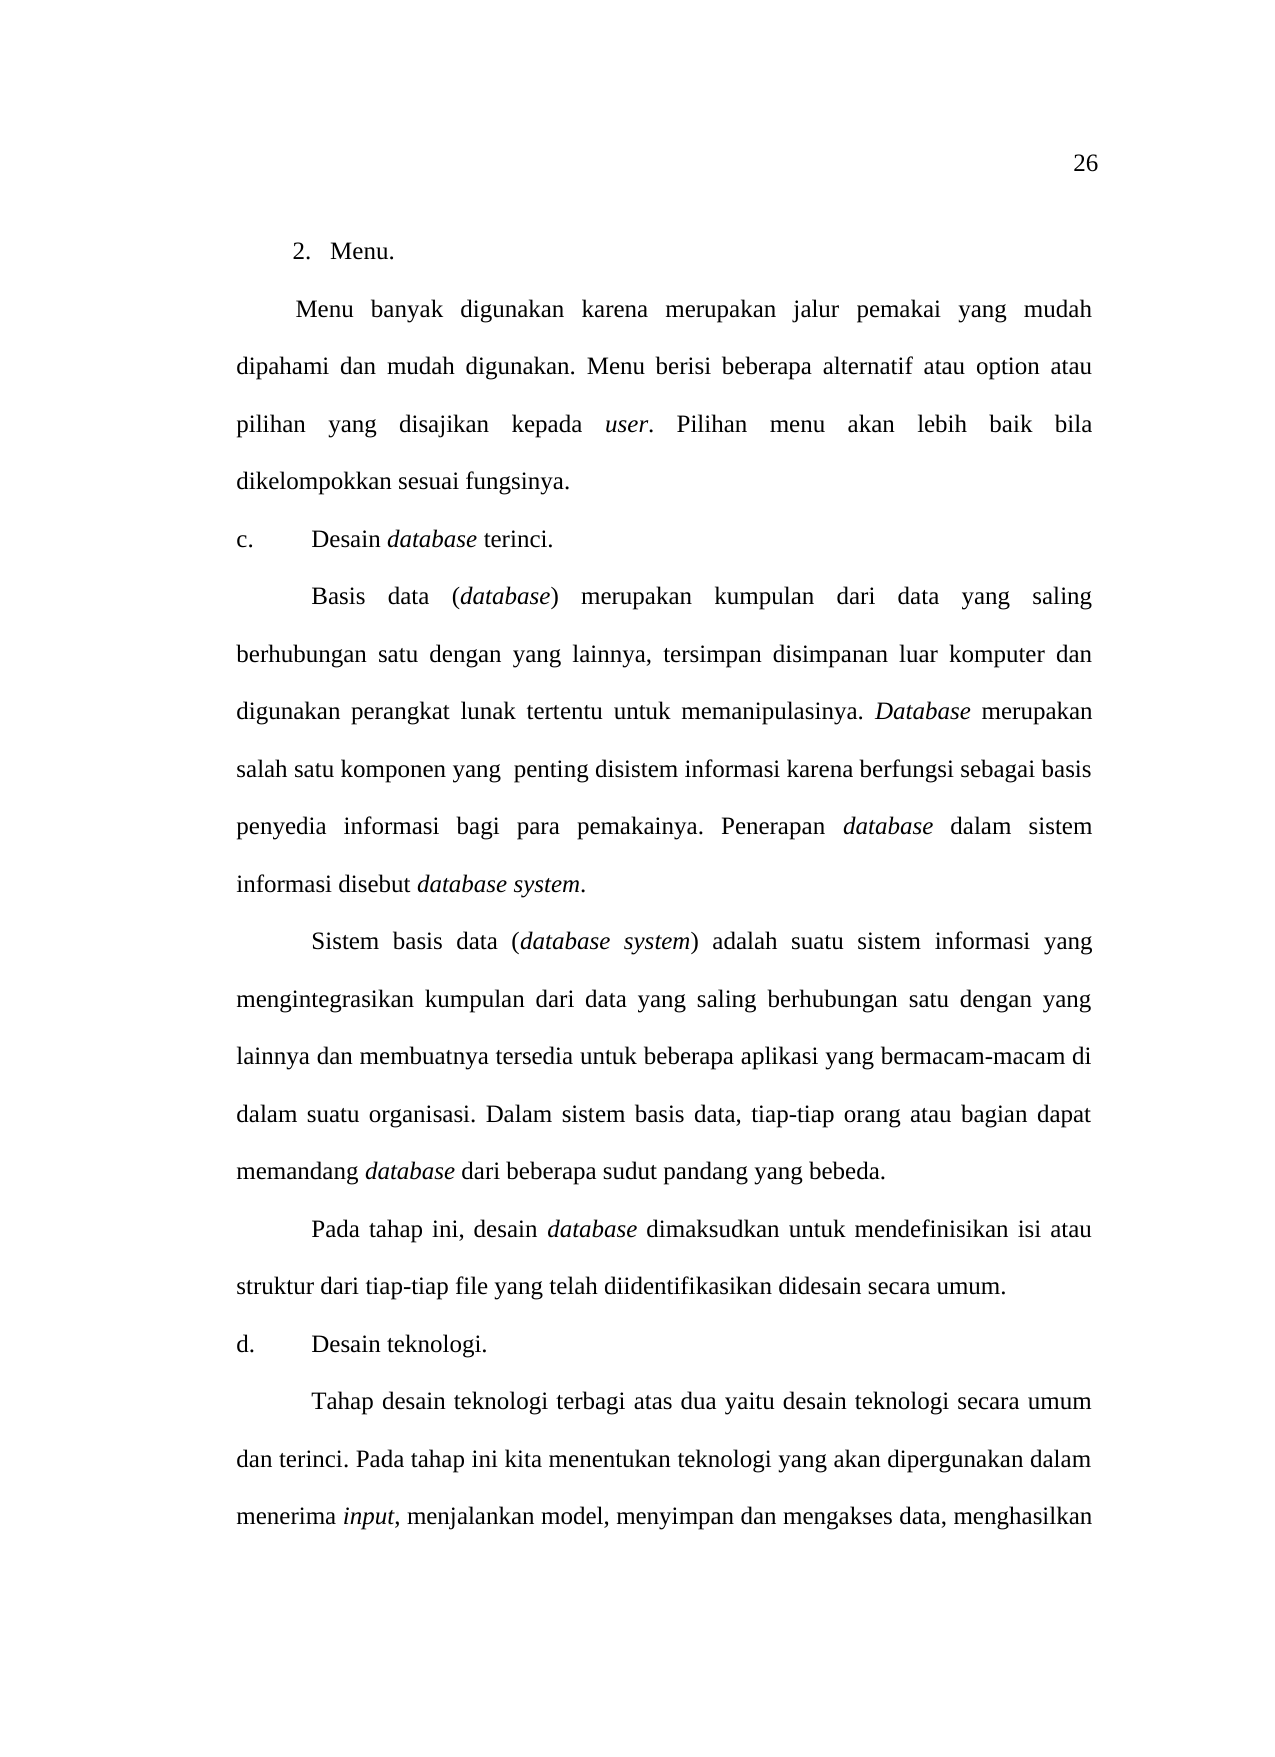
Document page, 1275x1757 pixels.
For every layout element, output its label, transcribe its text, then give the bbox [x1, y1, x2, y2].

list Menu banyak digunakan karena merupakan jalur pemakai yang mudah dipahami dan mudah digunakan. Menu berisi beberapa alternatif atau option atau pilihan yang disajikan kepada user. Pilihan menu akan lebih baik bila dikelompokkan sesuai fungsinya. [236, 294, 1092, 495]
list Sistem basis data (database system) adalah suatu sistem informasi yang mengintegrasikan kumpulan dari data yang saling berhubungan satu dengan yang lainnya dan membuatnya tersedia untuk beberapa aplikasi yang bermacam-macam di dalam suatu organisasi. Dalam sistem basis data, tiap-tiap orang atau bagian dapat memandang database dari beberapa sudut pandang yang bebeda. [236, 926, 1092, 1185]
list Desain database terinci. [236, 524, 1098, 552]
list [236, 1386, 1092, 1530]
list Pada tahap ini, desain database dimaksudkan untuk mendefinisikan isi atau struktur dari tiap-tiap file yang telah diidentifikasikan didesain secara umum. [236, 1214, 1092, 1300]
list Desain teknologi. [236, 1329, 1098, 1357]
list Menu. [292, 236, 1098, 265]
list Basis data (database) merupakan kumpulan dari data yang saling berhubungan satu dengan yang lainnya, tersimpan disimpanan luar komputer dan digunakan perangkat lunak tertentu untuk memanipulasinya. Database merupakan salah satu komponen yang penting disistem informasi karena berfungsi sebagai basis penyedia informasi bagi para pemakainya. Penerapan database dalam sistem informasi disebut database system. [236, 581, 1092, 897]
